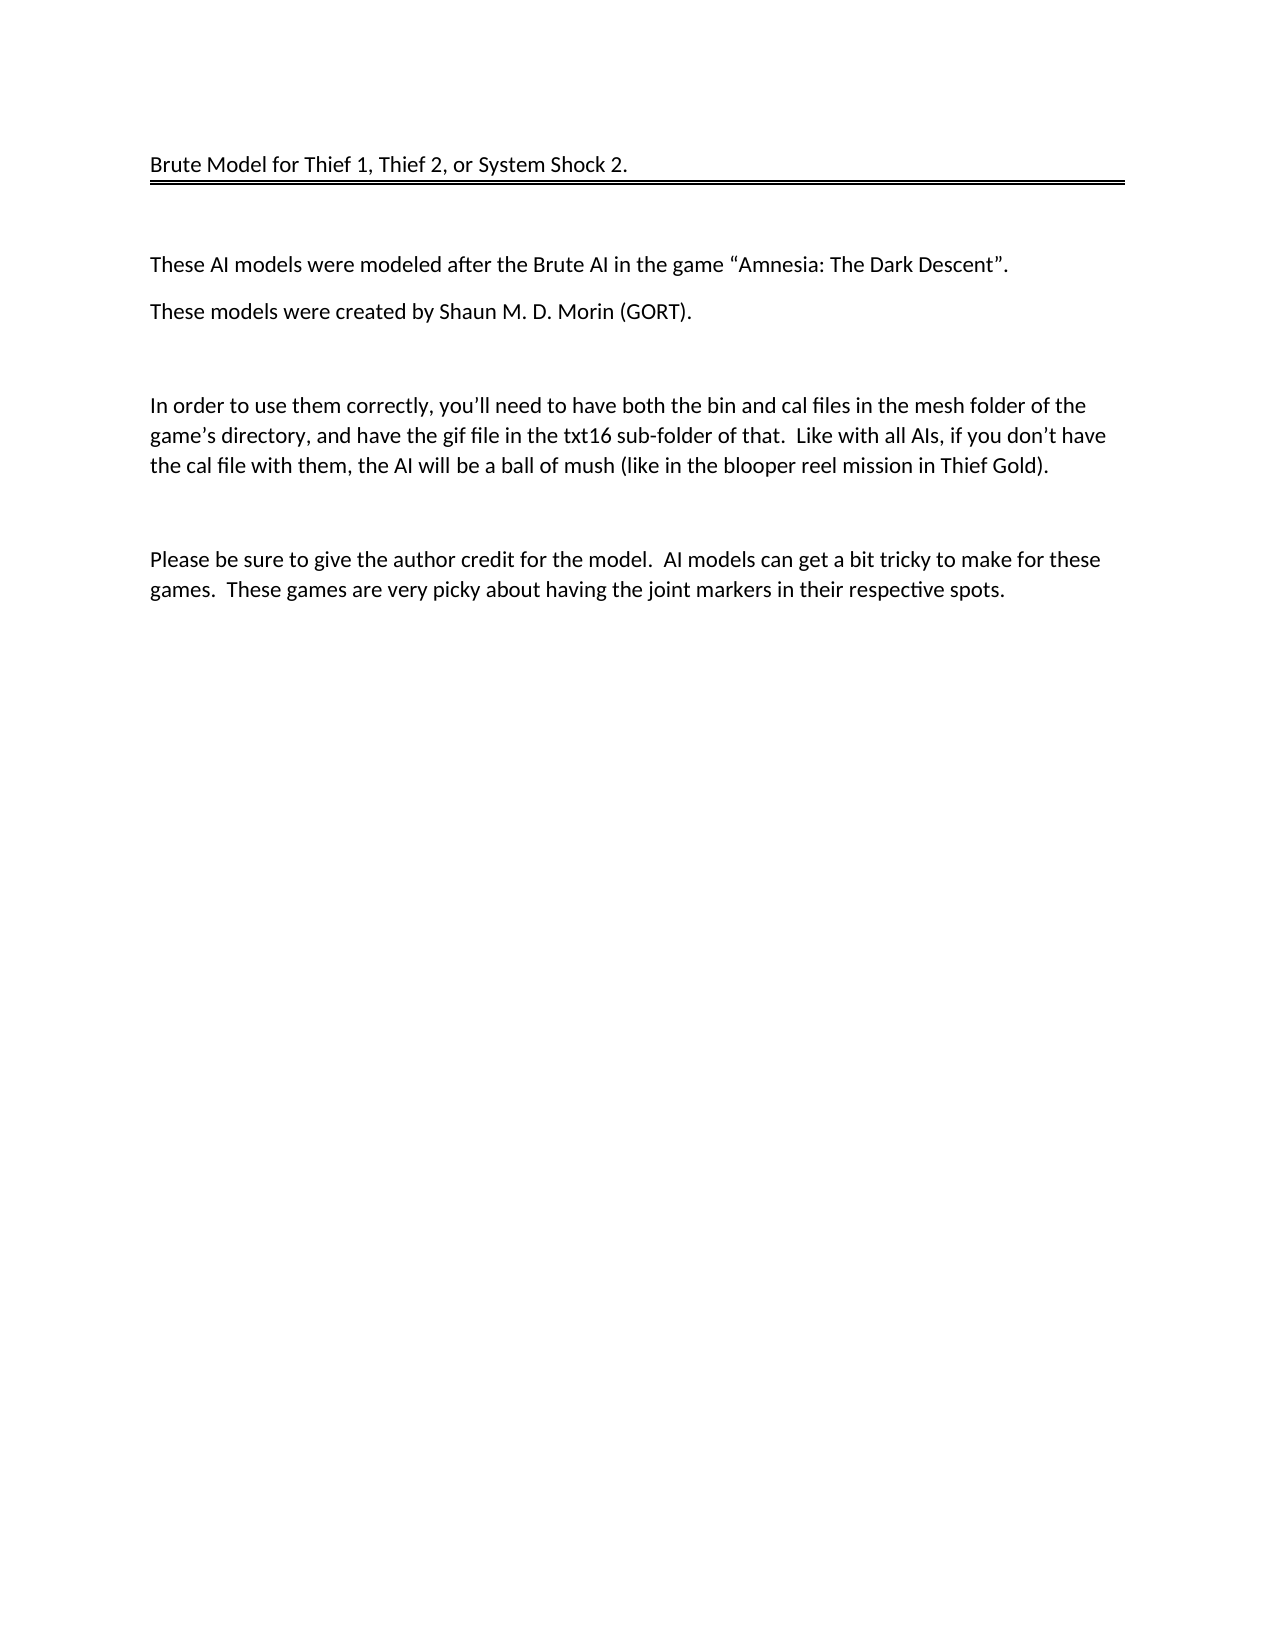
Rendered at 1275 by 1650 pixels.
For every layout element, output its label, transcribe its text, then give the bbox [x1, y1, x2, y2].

text These models were created by Shaun M. D. Morin (GORT). [150, 297, 1125, 325]
text These AI models were modeled after the Brute AI in the game “Amnesia: The Dark Descent”. [150, 251, 1125, 278]
text In order to use them correctly, you’ll need to have both the bin and cal files in the mesh folder of the game’s directory, and have the gif file in the txt16 sub-folder of that. Like with all AIs, if you don’t have the cal file with them, the AI will be a ball of mush (like in the blooper reel mission in Thief Gold). [150, 391, 1125, 479]
text Please be sure to give the author credit for the model. AI models can get a bit tricky to make for these games. These games are very picky about having the joint markers in their respective spots. [150, 545, 1125, 603]
text Brute Model for Thief 1, Thief 2, or System Shock 2. [150, 150, 1125, 180]
